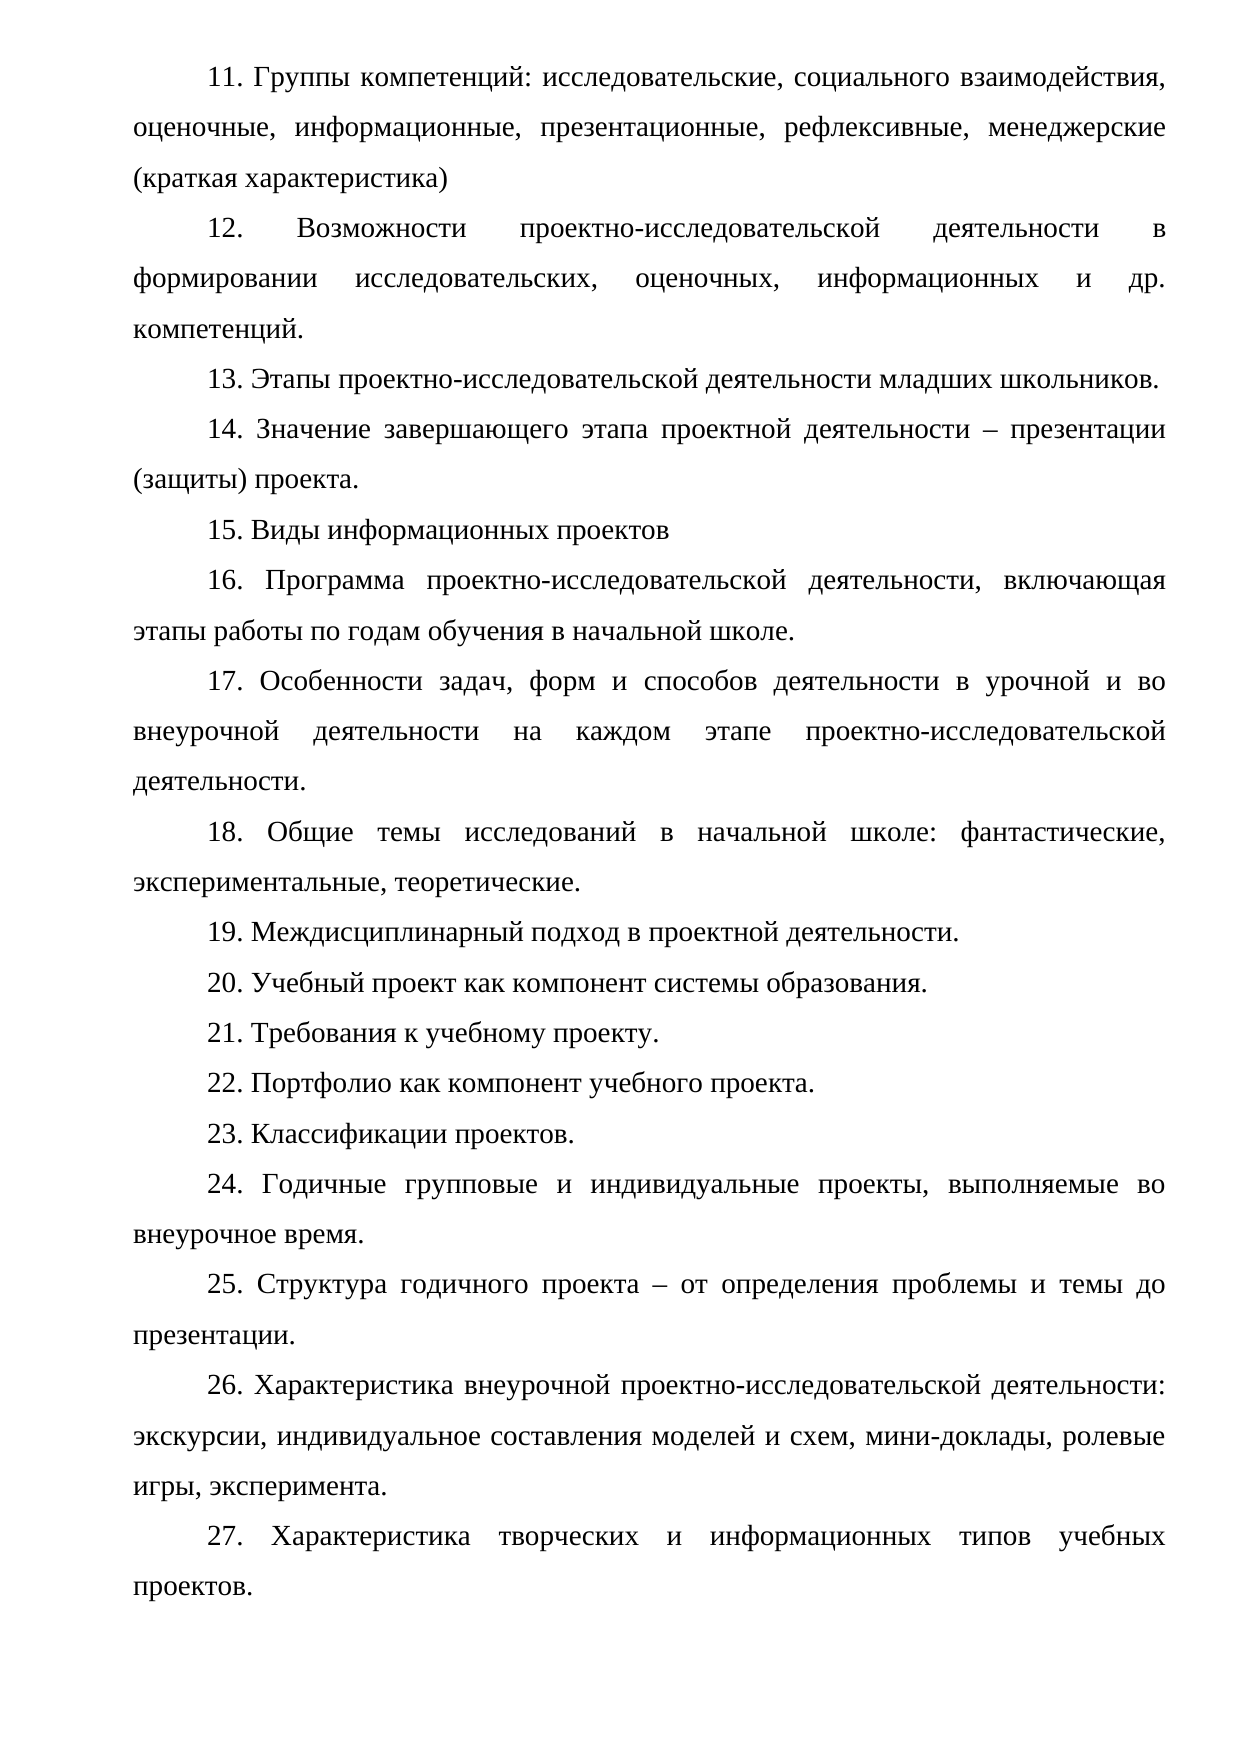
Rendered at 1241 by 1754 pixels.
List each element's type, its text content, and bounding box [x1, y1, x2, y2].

text 12. Возможности проектно-исследовательской деятельности в формировании исследовательских, оценочных, информационных и др. компетенций. [133, 210, 1167, 344]
text 23. Классификации проектов. [133, 1116, 1167, 1149]
text 24. Годичные групповые и индивидуальные проекты, выполняемые во внеурочное время. [133, 1166, 1167, 1250]
text 18. Общие темы исследований в начальной школе: фантастические, экспериментальные, теоретические. [133, 814, 1167, 898]
text 13. Этапы проектно-исследовательской деятельности младших школьников. [133, 361, 1167, 394]
text 21. Требования к учебному проекту. [133, 1015, 1167, 1049]
text 17. Особенности задач, форм и способов деятельности в урочной и во внеурочной деятельности на каждом этапе проектно-исследовательской деятельности. [133, 663, 1167, 797]
text 19. Междисциплинарный подход в проектной деятельности. [133, 914, 1167, 948]
text 11. Группы компетенций: исследовательские, социального взаимодействия, оценочные, информационные, презентационные, рефлексивные, менеджерские (краткая характеристика) [133, 59, 1167, 193]
text 16. Программа проектно-исследовательской деятельности, включающая этапы работы по годам обучения в начальной школе. [133, 562, 1167, 646]
text 22. Портфолио как компонент учебного проекта. [133, 1065, 1167, 1099]
text 20. Учебный проект как компонент системы образования. [133, 965, 1167, 998]
text 27. Характеристика творческих и информационных типов учебных проектов. [133, 1518, 1167, 1602]
text 26. Характеристика внеурочной проектно-исследовательской деятельности: экскурсии, индивидуальное составления моделей и схем, мини-доклады, ролевые игры, эксперимента. [133, 1367, 1167, 1501]
text 14. Значение завершающего этапа проектной деятельности – презентации (защиты) проекта. [133, 411, 1167, 495]
text 15. Виды информационных проектов [133, 512, 1167, 546]
text 25. Структура годичного проекта – от определения проблемы и темы до презентации. [133, 1267, 1167, 1351]
